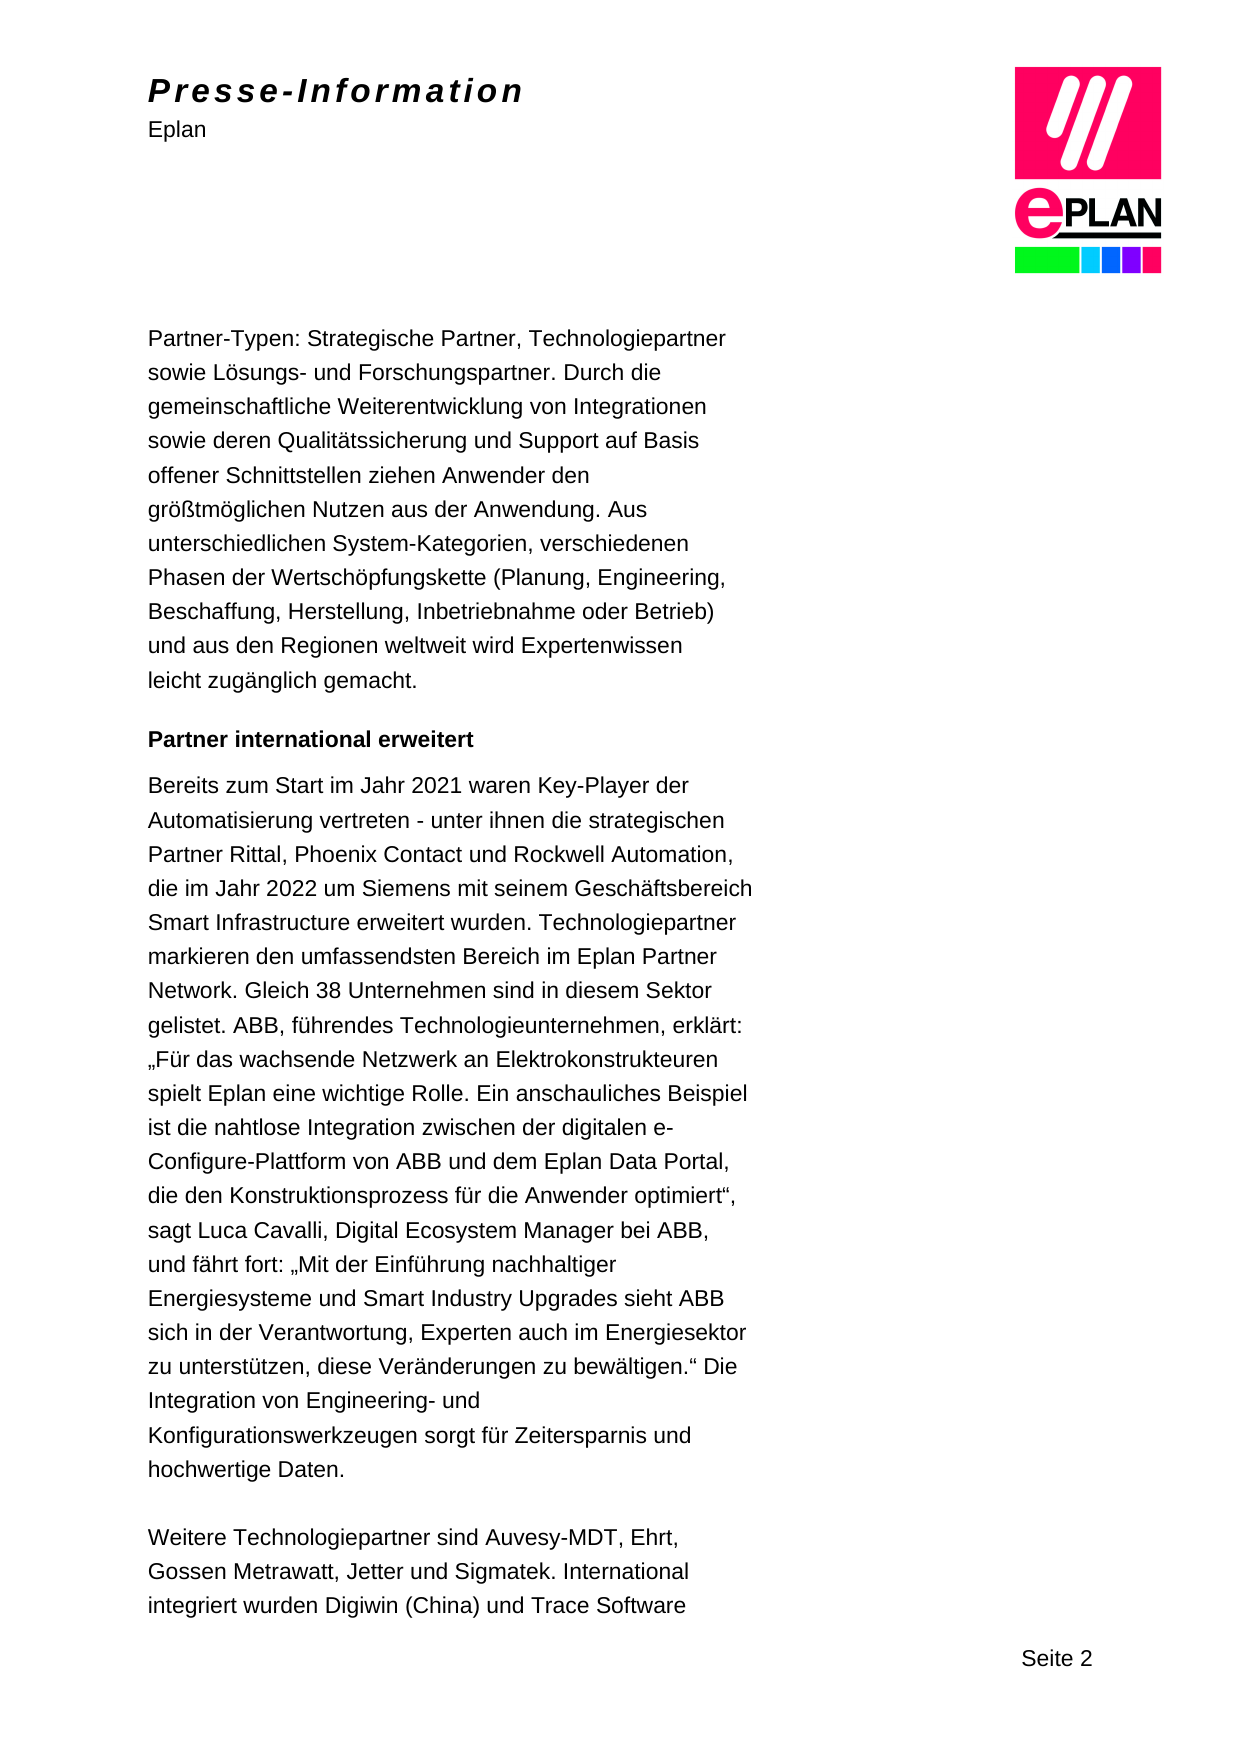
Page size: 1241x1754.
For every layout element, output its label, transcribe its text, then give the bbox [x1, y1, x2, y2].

text Bereits zum Start im Jahr 2021 waren Key-Player der Automatisierung vertreten - unter ihnen die strategischen Partner Rittal, Phoenix Contact und Rockwell Automation, die im Jahr 2022 um Siemens mit seinem Geschäftsbereich Smart Infrastructure erweitert wurden. Technologiepartner markieren den umfassendsten Bereich im Eplan Partner Network. Gleich 38 Unternehmen sind in diesem Sektor gelistet. ABB, führendes Technologieunternehmen, erklärt: „Für das wachsende Netzwerk an Elektrokonstrukteuren spielt Eplan eine wichtige Rolle. Ein anschauliches Beispiel ist die nahtlose Integration zwischen der digitalen e-Configure-Plattform von ABB und dem Eplan Data Portal, die den Konstruktionsprozess für die Anwender optimiert“, sagt Luca Cavalli, Digital Ecosystem Manager bei ABB, und fährt fort: „Mit der Einführung nachhaltiger Energiesysteme und Smart Industry Upgrades sieht ABB sich in der Verantwortung, Experten auch im Energiesektor zu unterstützen, diese Veränderungen zu bewältigen.“ Die Integration von Engineering- und Konfigurationswerkzeugen sorgt für Zeitersparnis und hochwertige Daten. [148, 772, 753, 1482]
text Partner international erweitert [148, 726, 729, 752]
picture [1012, 64, 1164, 276]
